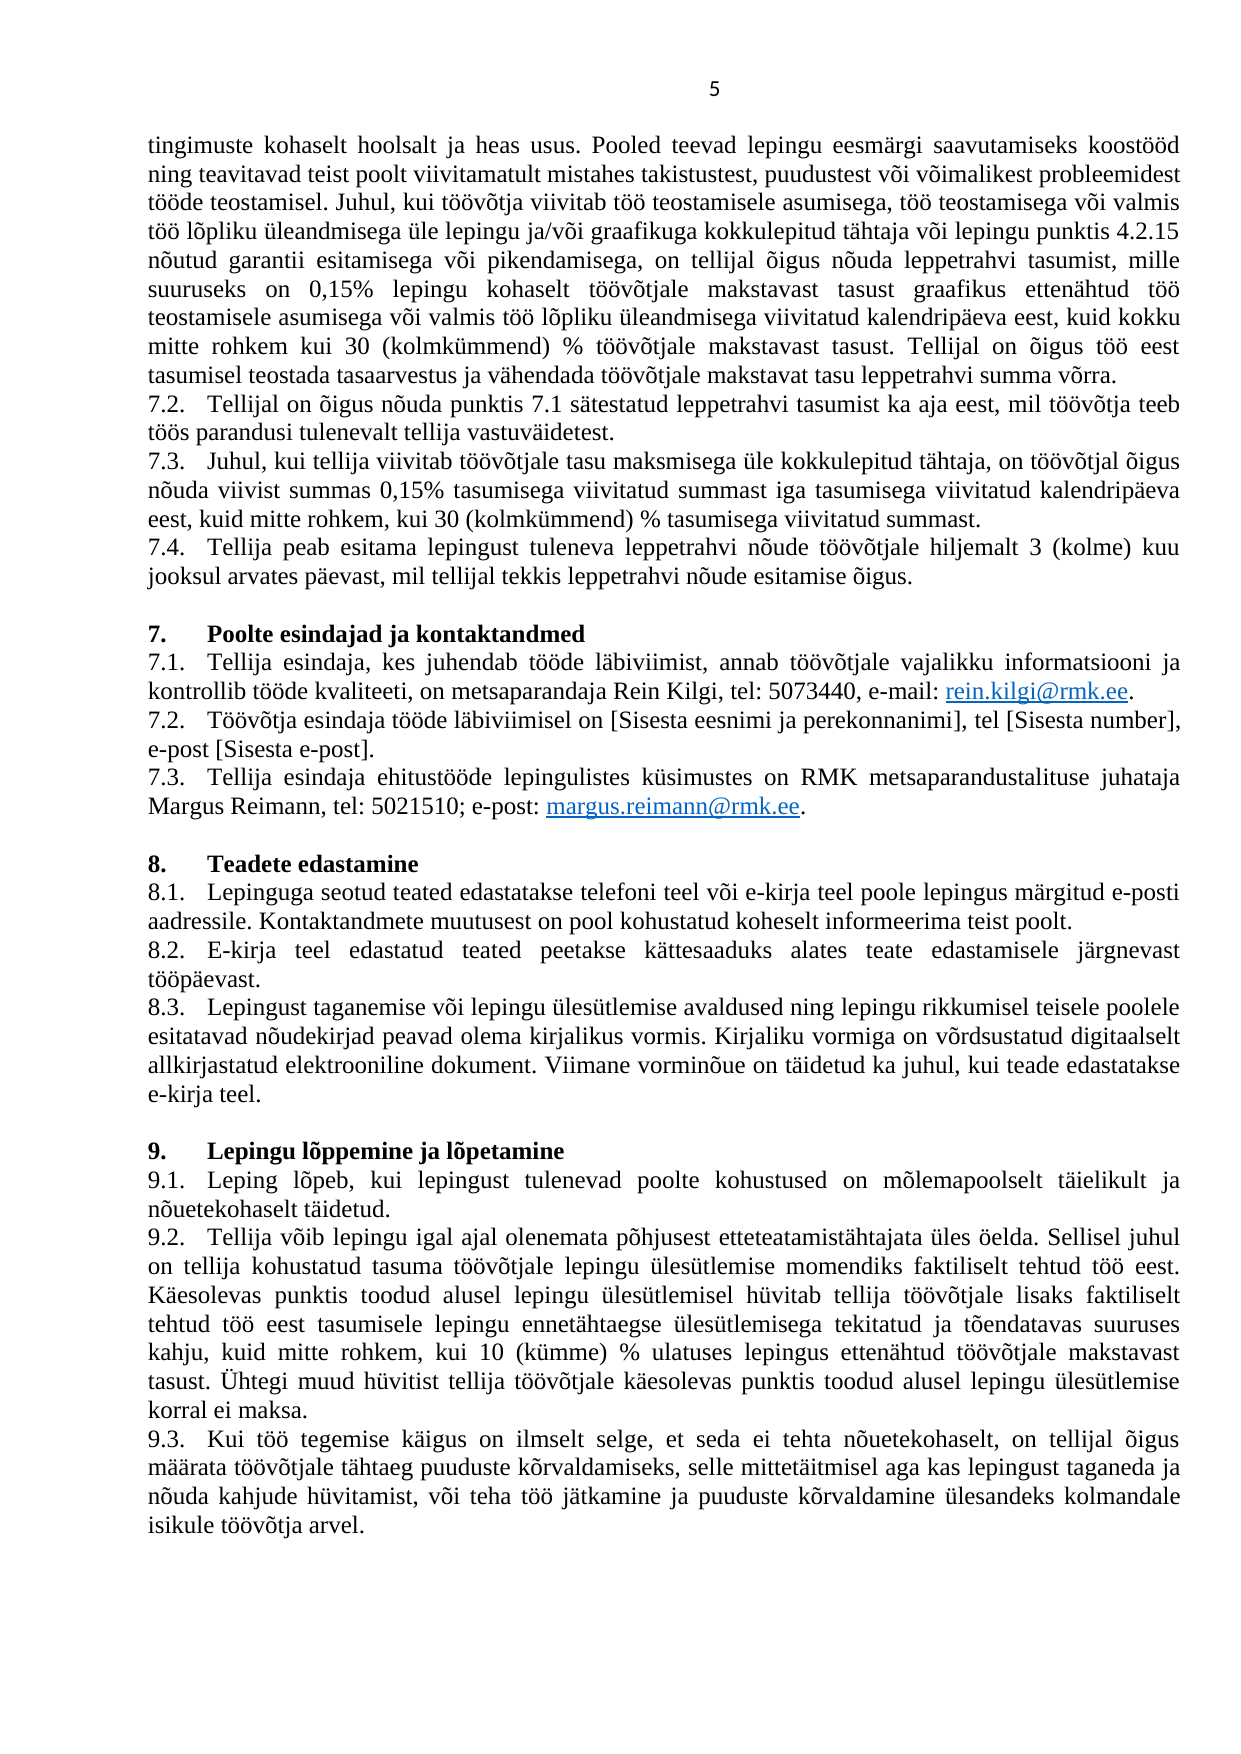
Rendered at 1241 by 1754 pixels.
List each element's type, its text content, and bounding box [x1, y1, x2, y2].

text 7.4. Tellija peab esitama lepingust tuleneva leppetrahvi nõude töövõtjale hiljemalt 3 (kolme) kuu jooksul arvates päevast, mil tellijal tekkis leppetrahvi nõude esitamise õigus. [148, 532, 1181, 590]
text 7.3. Juhul, kui tellija viivitab töövõtjale tasu maksmisega üle kokkulepitud tähtaja, on töövõtjal õigus nõuda viivist summas 0,15% tasumisega viivitatud summast iga tasumisega viivitatud kalendripäeva eest, kuid mitte rohkem, kui 30 (kolmkümmend) % tasumisega viivitatud summast. [148, 446, 1181, 532]
text Lepinguga seotud teated edastatakse telefoni teel või e-kirja teel poole lepingus märgitud e-posti aadressile. Kontaktandmete muutusest on pool kohustatud koheselt informeerima teist poolt. [148, 877, 1181, 935]
text Leping lõpeb, kui lepingust tulenevad poolte kohustused on mõlemapoolselt täielikult ja nõuetekohaselt täidetud. [148, 1165, 1181, 1222]
text Tellija esindaja ehitustööde lepingulistes küsimustes on RMK metsaparandustalituse juhataja Margus Reimann, tel: 5021510; e-post: margus.reimann@rmk.ee. [148, 762, 1181, 820]
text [148, 130, 1181, 389]
text E-kirja teel edastatud teated peetakse kättesaaduks alates teate edastamisele järgnevast tööpäevast. [148, 935, 1181, 992]
text Tellija võib lepingu igal ajal olenemata põhjusest etteteatamistähtajata üles öelda. Sellisel juhul on tellija kohustatud tasuma töövõtjale lepingu ülesütlemise momendiks faktiliselt tehtud töö eest. Käesolevas punktis toodud alusel lepingu ülesütlemisel hüvitab tellija töövõtjale lisaks faktiliselt tehtud töö eest tasumisele lepingu ennetähtaegse ülesütlemisega tekitatud ja tõendatavas suuruses kahju, kuid mitte rohkem, kui 10 (kümme) % ulatuses lepingus ettenähtud töövõtjale makstavast tasust. Ühtegi muud hüvitist tellija töövõtjale käesolevas punktis toodud alusel lepingu ülesütlemise korral ei maksa. [148, 1222, 1181, 1424]
text Töövõtja esindaja tööde läbiviimisel on tel , e-post [148, 705, 1181, 762]
text 7.2. Tellijal on õigus nõuda punktis 7.1 sätestatud leppetrahvi tasumist ka aja eest, mil töövõtja teeb töös parandusi tulenevalt tellija vastuväidetest. [148, 389, 1181, 446]
text Lepingu lõppemine ja lõpetamine [148, 1136, 1181, 1165]
text Lepingust taganemise või lepingu ülesütlemise avaldused ning lepingu rikkumisel teisele poolele esitatavad nõudekirjad peavad olema kirjalikus vormis. Kirjaliku vormiga on võrdsustatud digitaalselt allkirjastatud elektrooniline dokument. Viimane vorminõue on täidetud ka juhul, kui teade edastatakse e-kirja teel. [148, 992, 1181, 1107]
text Kui töö tegemise käigus on ilmselt selge, et seda ei tehta nõuetekohaselt, on tellijal õigus määrata töövõtjale tähtaeg puuduste kõrvaldamiseks, selle mittetäitmisel aga kas lepingust taganeda ja nõuda kahjude hüvitamist, või teha töö jätkamine ja puuduste kõrvaldamine ülesandeks kolmandale isikule töövõtja arvel. [148, 1424, 1181, 1539]
text Poolte esindajad ja kontaktandmed [148, 619, 1181, 647]
text Teadete edastamine [148, 849, 1181, 877]
text Tellija esindaja, kes juhendab tööde läbiviimist, annab töövõtjale vajalikku informatsiooni ja kontrollib tööde kvaliteeti, on metsaparandaja Rein Kilgi, tel: 5073440, e-mail: rein.kilgi@rmk.ee. [148, 647, 1181, 705]
